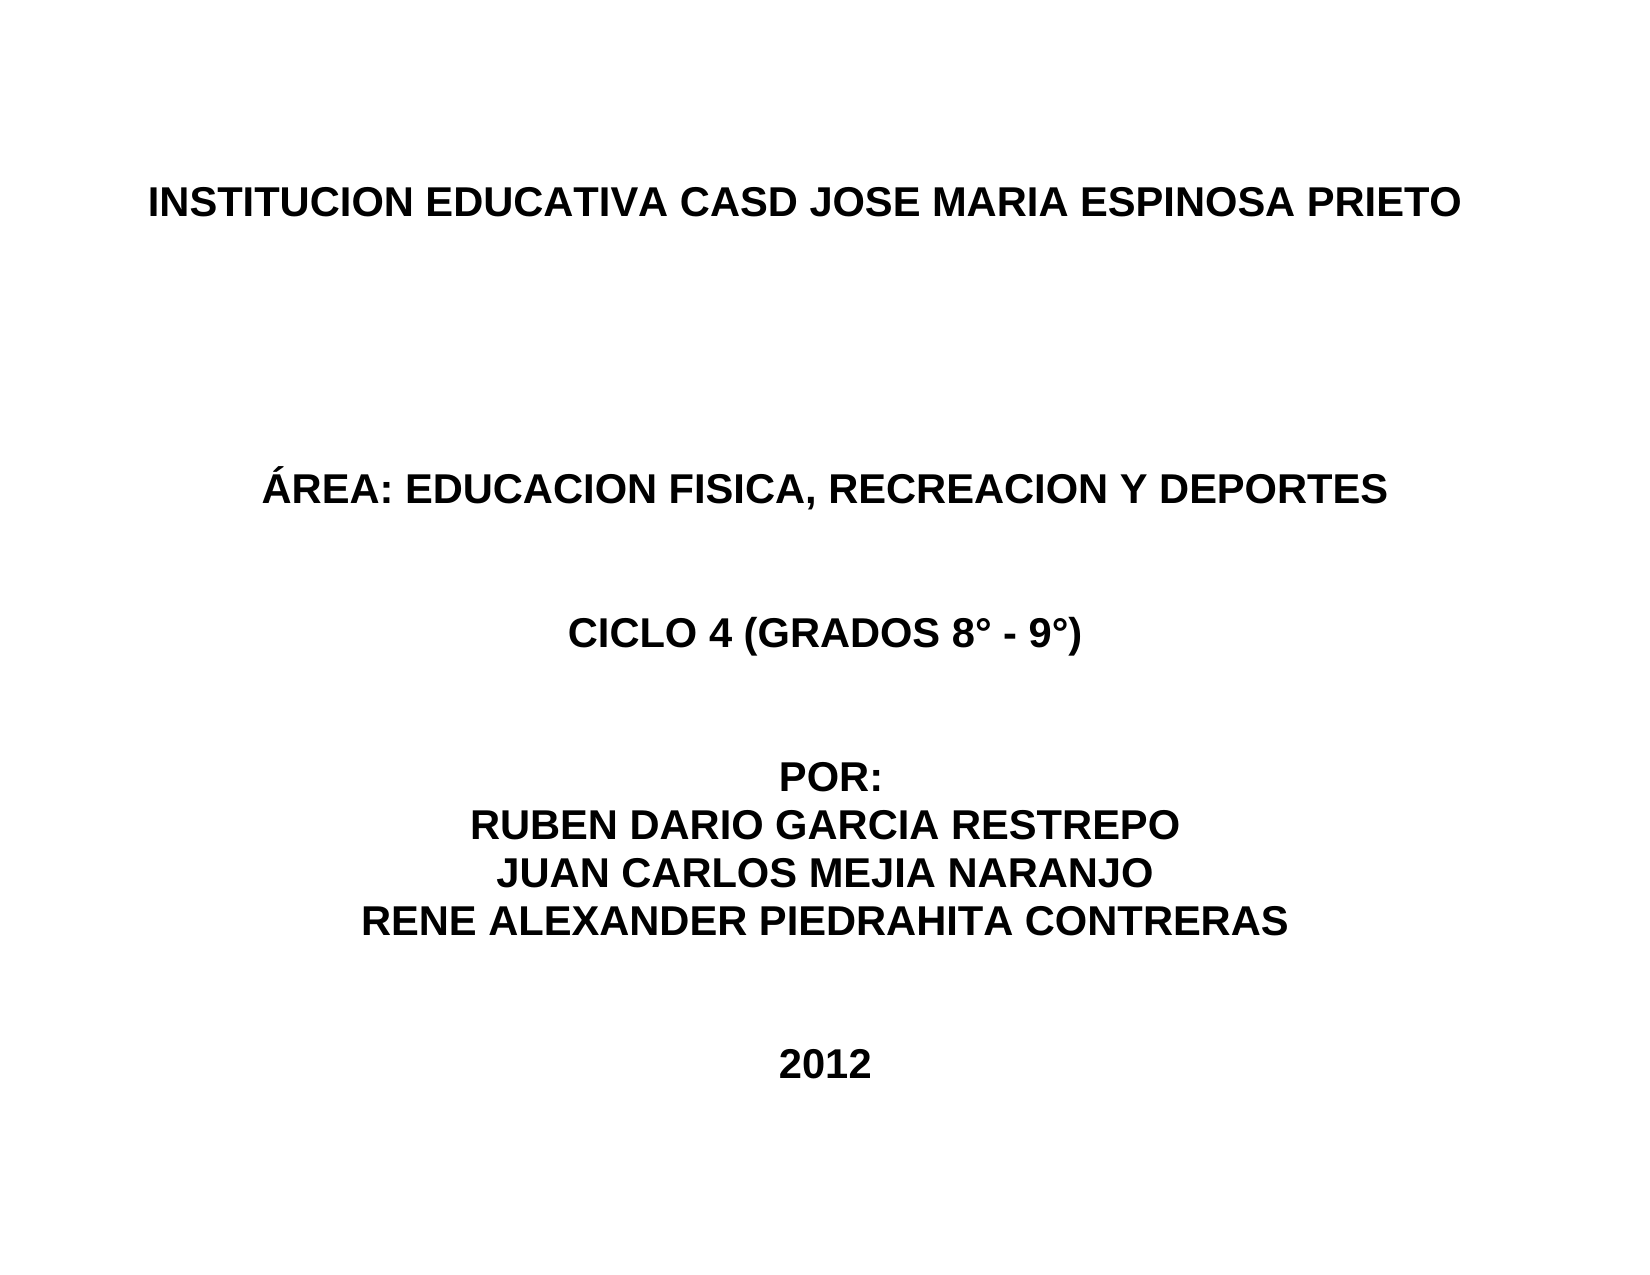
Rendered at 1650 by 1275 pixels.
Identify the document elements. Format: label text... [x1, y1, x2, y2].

text INSTITUCION EDUCATIVA CASD JOSE MARIA ESPINOSA PRIETO [148, 177, 1502, 225]
text RUBEN DARIO GARCIA RESTREPO [148, 800, 1502, 848]
text ÁREA: EDUCACION FISICA, RECREACION Y DEPORTES [148, 465, 1502, 513]
text POR: [148, 752, 1502, 800]
text 2012 [148, 1040, 1502, 1088]
text CICLO 4 (GRADOS 8° - 9°) [148, 608, 1502, 656]
text RENE ALEXANDER PIEDRAHITA CONTRERAS [148, 896, 1502, 944]
text JUAN CARLOS MEJIA NARANJO [148, 848, 1502, 896]
